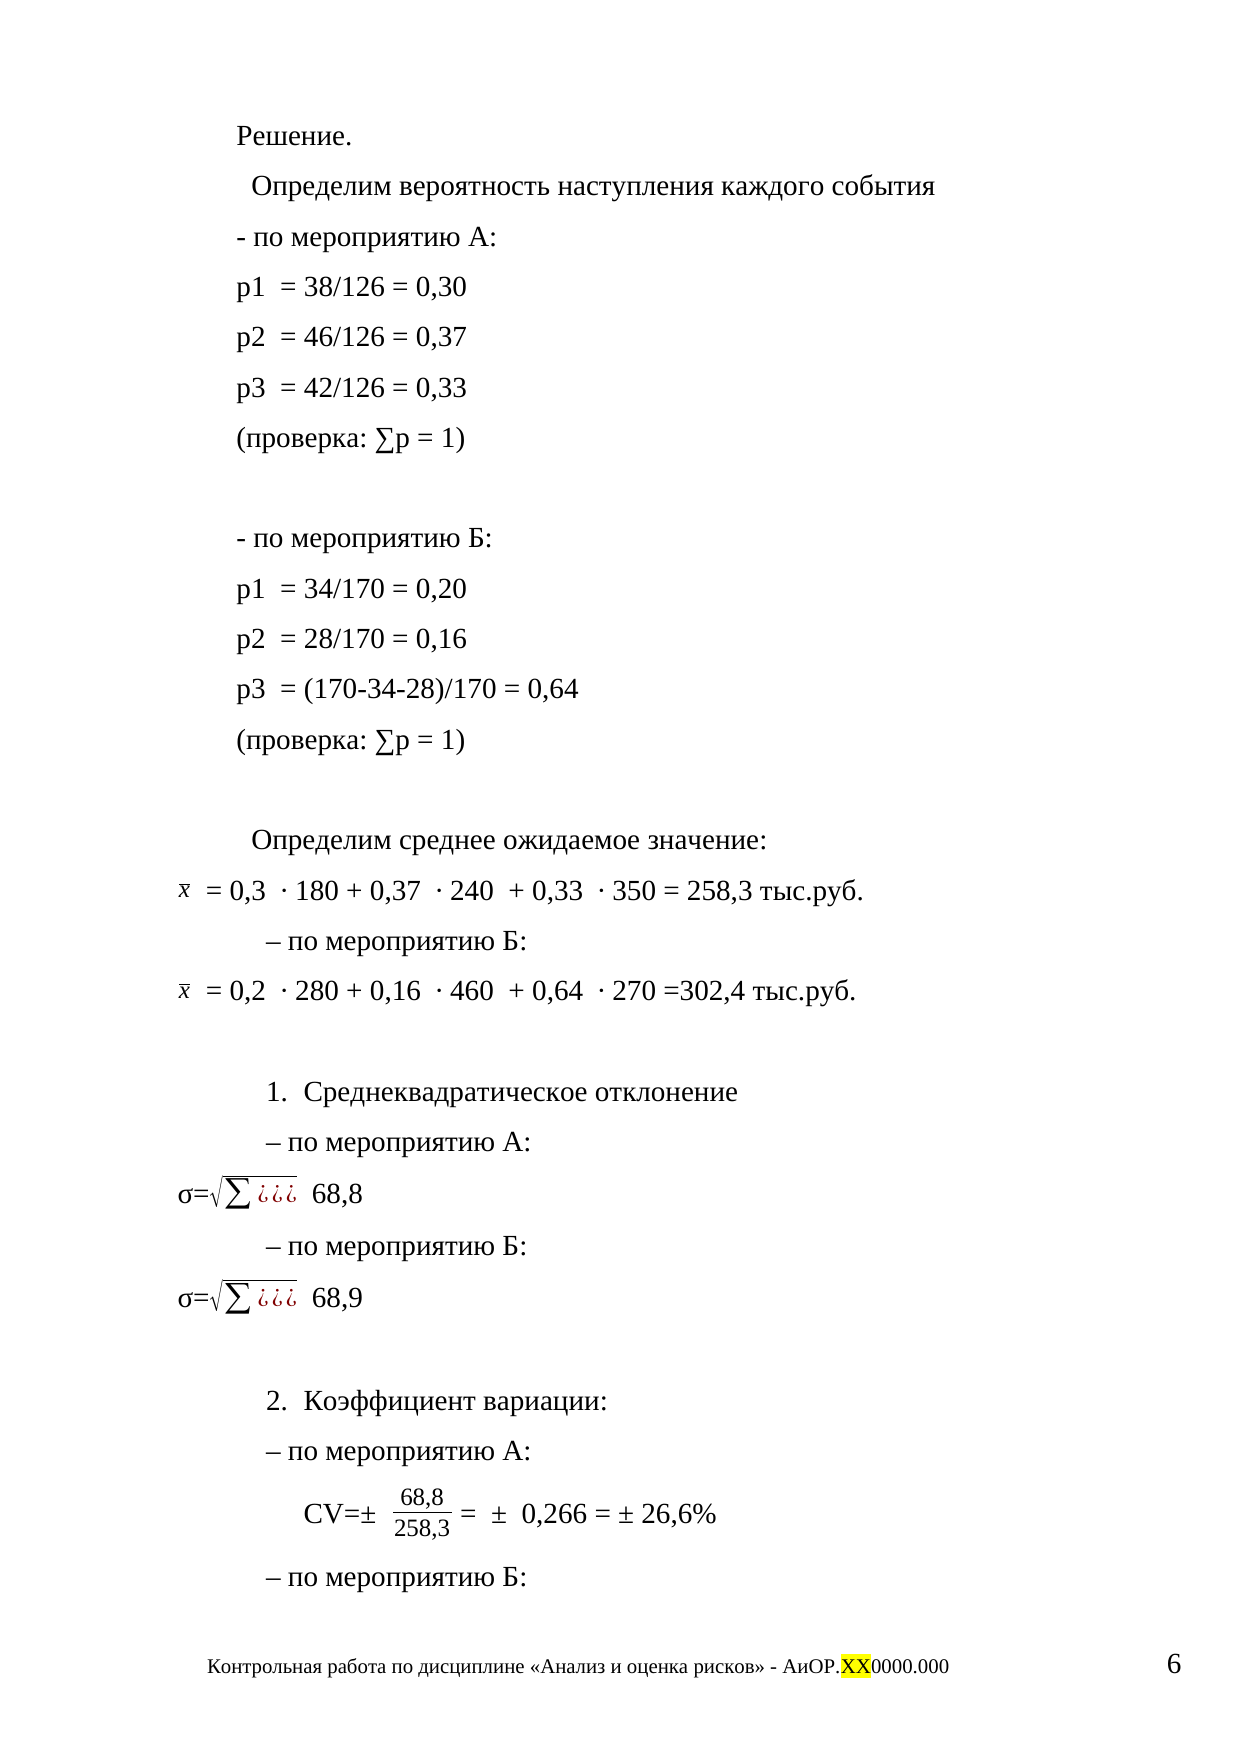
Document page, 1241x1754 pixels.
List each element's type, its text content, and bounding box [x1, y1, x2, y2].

text σ= 68,9 [177, 1279, 1181, 1316]
text р1 = 38/126 = 0,30 [177, 269, 1181, 303]
text р1 = 34/170 = 0,20 [177, 571, 1181, 604]
list СV=± = ± 0,266 = ± 26,6% [303, 1483, 1181, 1542]
text – по мероприятию Б: [266, 923, 1181, 957]
text – по мероприятию Б: [266, 1228, 1181, 1262]
text – по мероприятию А: [266, 1433, 1181, 1467]
text (проверка: ∑р = 1) [177, 420, 1181, 453]
text Определим вероятность наступления каждого события [177, 168, 1181, 202]
text σ= 68,8 [177, 1175, 1181, 1212]
list Среднеквадратическое отклонение [266, 1074, 1181, 1108]
text = 0,2 ∙ 280 + 0,16 ∙ 460 + 0,64 ∙ 270 =302,4 тыс.руб. [177, 973, 1181, 1007]
text Решение. [177, 118, 1181, 152]
text - по мероприятию А: [177, 219, 1181, 252]
text (проверка: ∑р = 1) [177, 722, 1181, 755]
text = 0,3 ∙ 180 + 0,37 ∙ 240 + 0,33 ∙ 350 = 258,3 тыс.руб. [177, 873, 1181, 906]
text – по мероприятию А: [266, 1124, 1181, 1158]
list Коэффициент вариации: [266, 1383, 1181, 1416]
text р2 = 46/126 = 0,37 [177, 319, 1181, 353]
text р2 = 28/170 = 0,16 [177, 621, 1181, 655]
text Определим среднее ожидаемое значение: [177, 822, 1181, 856]
text р3 = (170-34-28)/170 = 0,64 [177, 672, 1181, 705]
text р3 = 42/126 = 0,33 [177, 370, 1181, 403]
text – по мероприятию Б: [266, 1559, 1181, 1593]
text - по мероприятию Б: [177, 521, 1181, 554]
